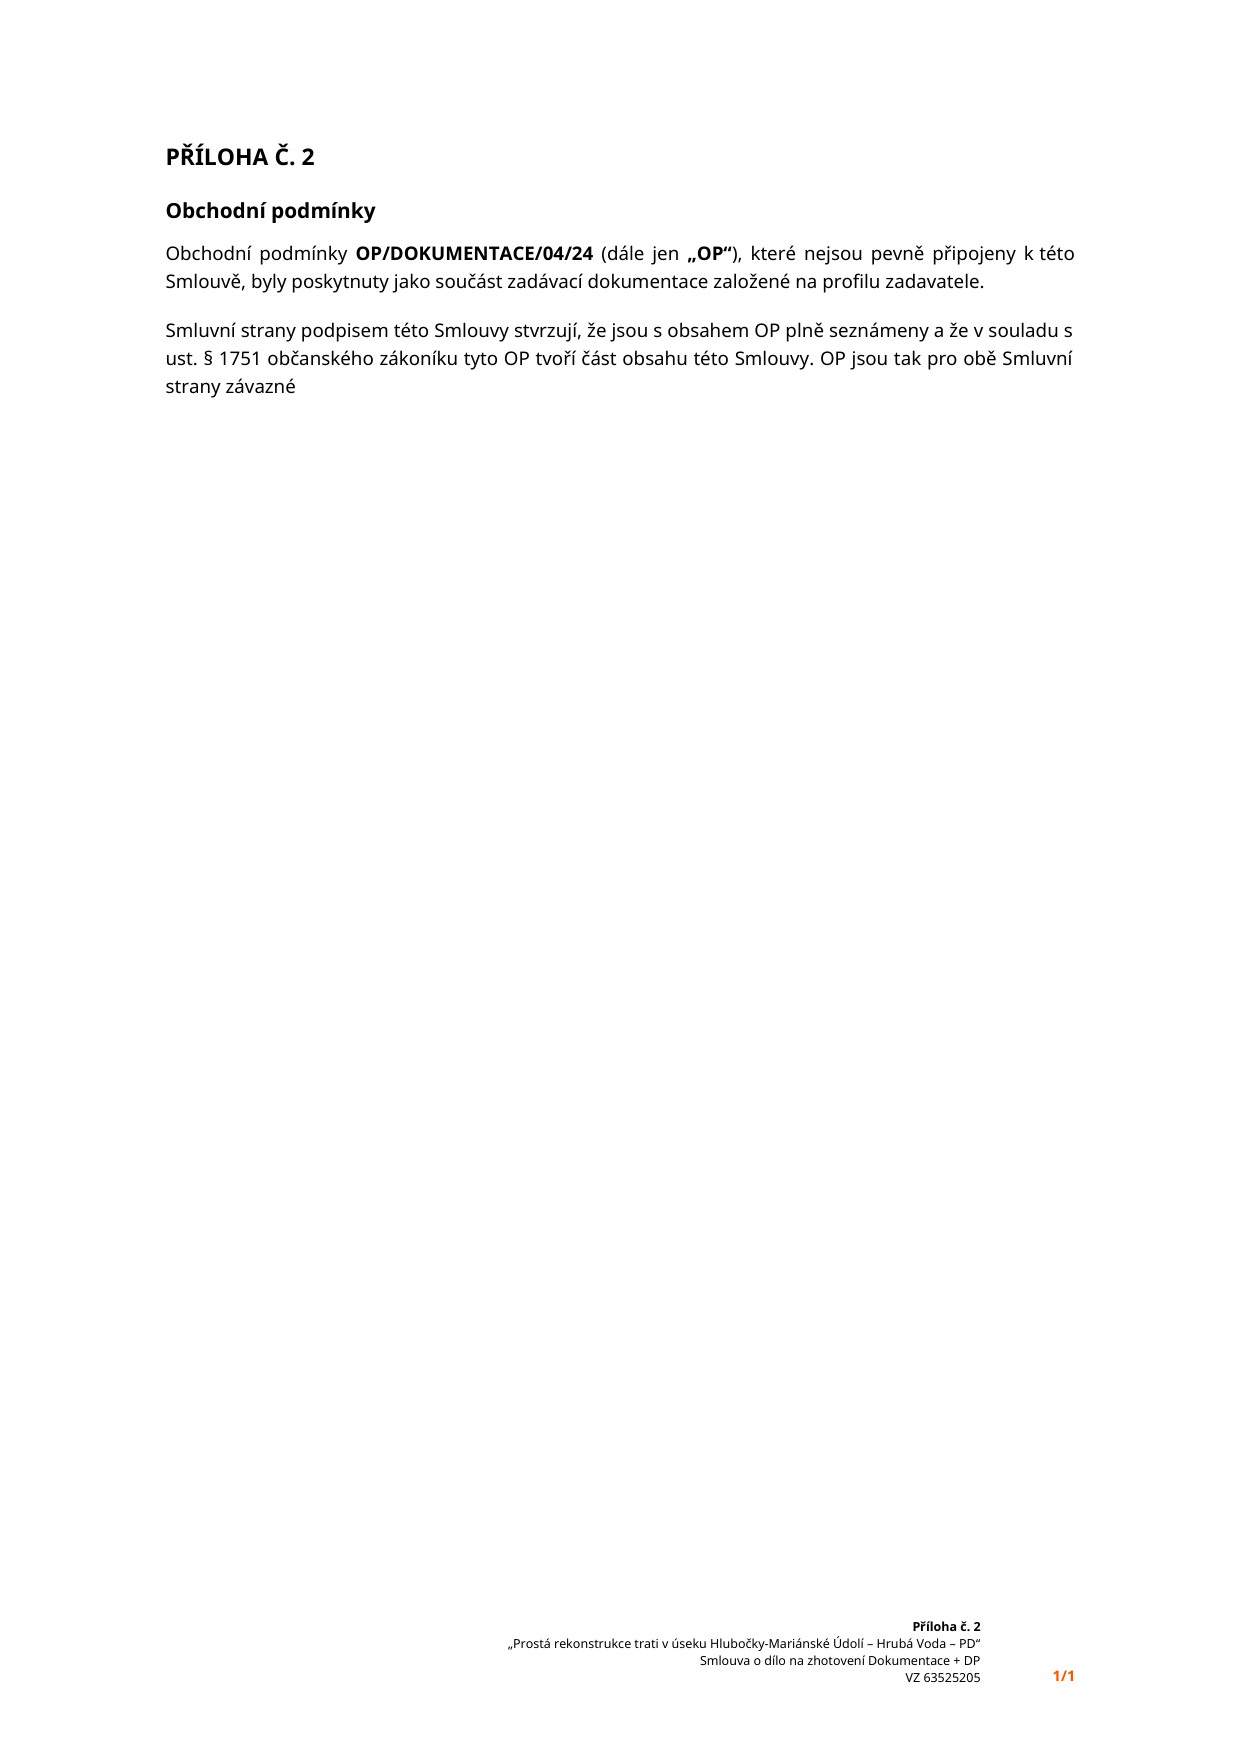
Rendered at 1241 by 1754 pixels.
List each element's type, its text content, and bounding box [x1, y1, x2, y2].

text Obchodní podmínky [165, 197, 1075, 225]
text Obchodní podmínky OP/DOKUMENTACE/04/24 (dále jen „OP“), které nejsou pevně připojeny k této Smlouvě, byly poskytnuty jako součást zadávací dokumentace založené na profilu zadavatele. [165, 240, 1075, 294]
text Příloha č. 2 [165, 141, 1075, 173]
text Smluvní strany podpisem této Smlouvy stvrzují, že jsou s obsahem OP plně seznámeny a že v souladu s ust. § 1751 občanského zákoníku tyto OP tvoří část obsahu této Smlouvy. OP jsou tak pro obě Smluvní strany závazné [165, 317, 1075, 399]
